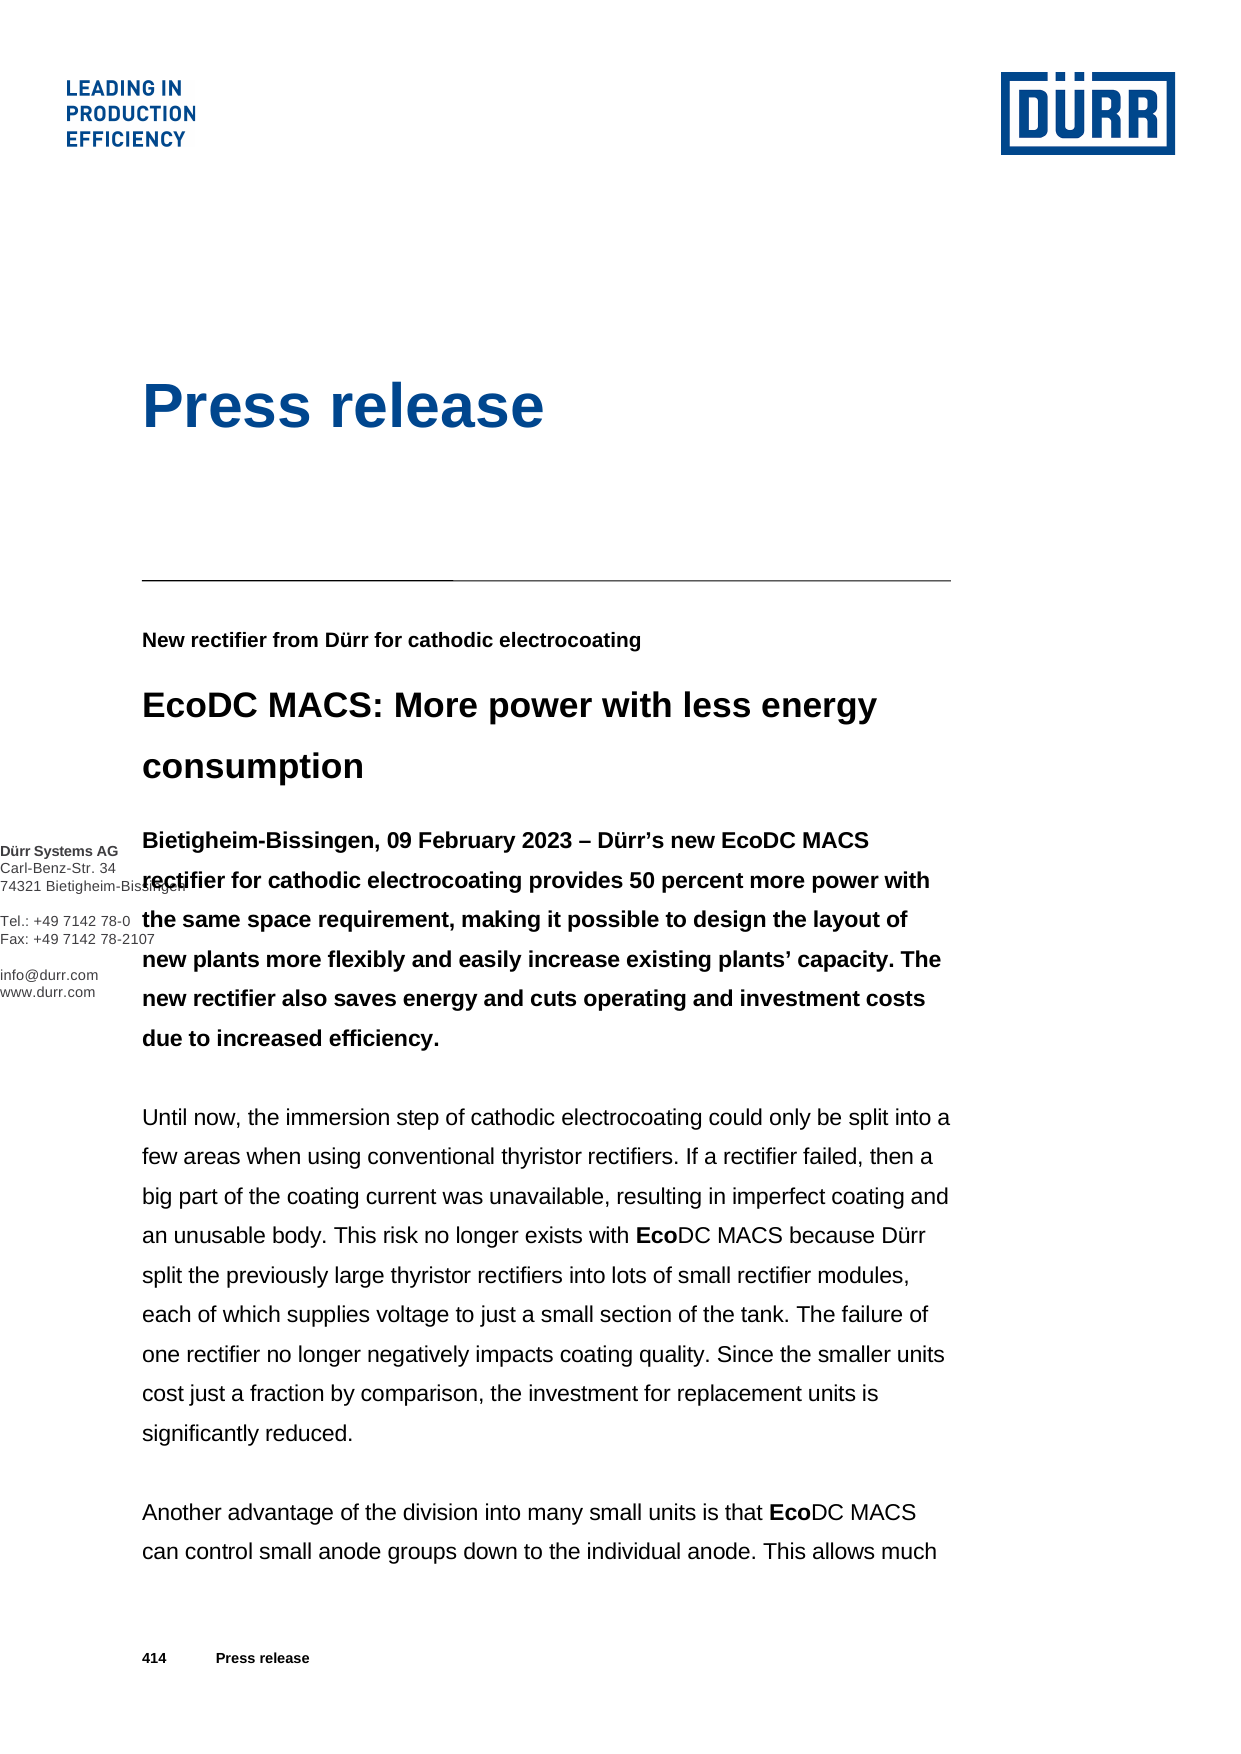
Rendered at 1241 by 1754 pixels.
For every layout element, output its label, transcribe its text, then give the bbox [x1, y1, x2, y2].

text Press release [142, 366, 951, 441]
text Bietigheim-Bissingen, 09 February 2023 – Dürr’s new EcoDC MACS rectifier for cathodic electrocoating provides 50 percent more power with the same space requirement, making it possible to design the layout of new plants more flexibly and easily increase existing plants’ capacity. The new rectifier also saves energy and cuts operating and investment costs due to increased efficiency. [142, 827, 951, 1051]
text EcoDC MACS: More power with less energy consumption [142, 684, 951, 786]
text Until now, the immersion step of cathodic electrocoating could only be split into a few areas when using conventional thyristor rectifiers. If a rectifier failed, then a big part of the coating current was unavailable, resulting in imperfect coating and an unusable body. This risk no longer exists with EcoDC MACS because Dürr split the previously large thyristor rectifiers into lots of small rectifier modules, each of which supplies voltage to just a small section of the tank. The failure of one rectifier no longer negatively impacts coating quality. Since the smaller units cost just a fraction by comparison, the investment for replacement units is significantly reduced. [142, 1104, 951, 1446]
picture [1001, 72, 1175, 155]
picture [67, 80, 196, 147]
text New rectifier from Dürr for cathodic electrocoating [142, 628, 951, 652]
